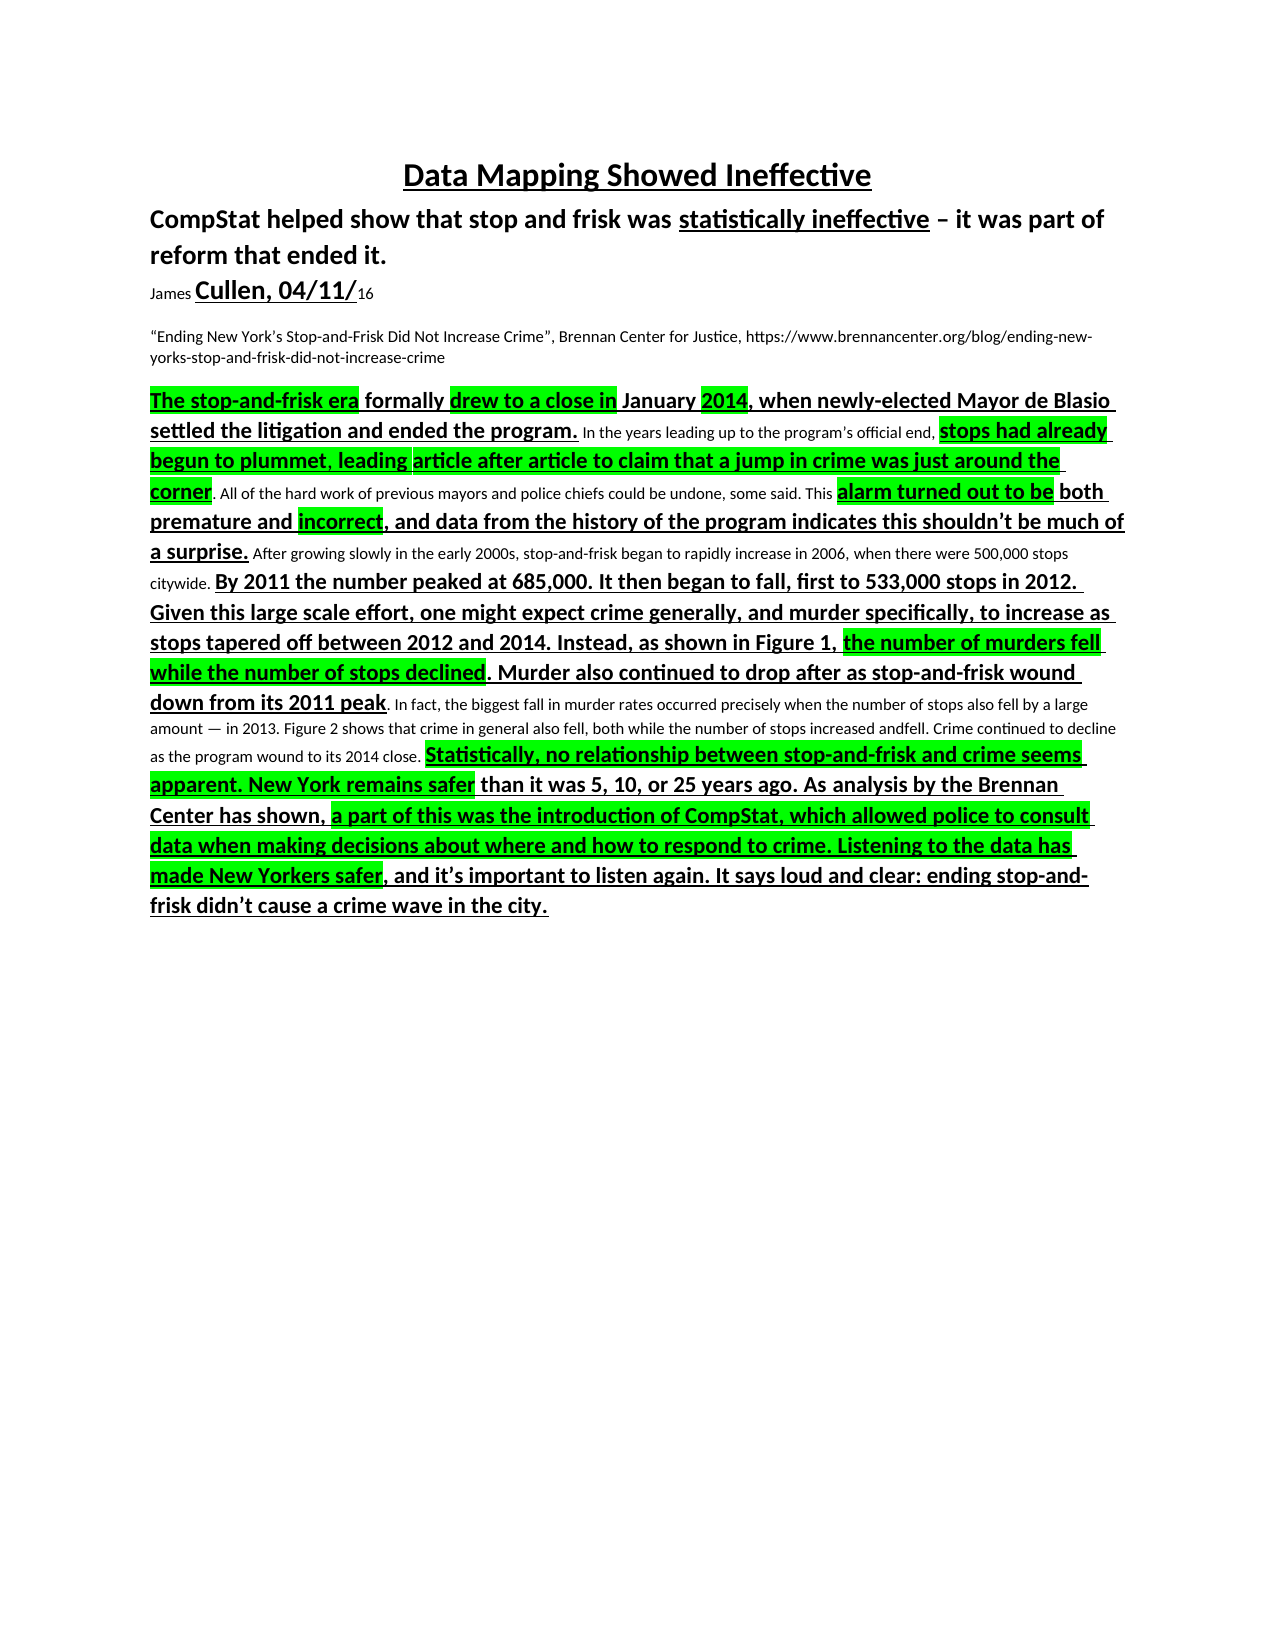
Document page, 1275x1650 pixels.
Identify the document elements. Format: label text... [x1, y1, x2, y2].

subtitle Data Mapping Showed Ineffective [150, 154, 1125, 195]
subtitle CompStat helped show that stop and frisk was statistically ineffective – it was part of reform that ended it. [150, 202, 1125, 271]
text James Cullen, 04/11/16 [150, 273, 1125, 307]
text “Ending New York’s Stop-and-Frisk Did Not Increase Crime”, Brennan Center for Justice, https://www.brennancenter.org/blog/ending-new-yorks-stop-and-frisk-did-not-increase-crime [150, 326, 1125, 368]
text The stop-and-frisk era formally drew to a close in January 2014, when newly-elected Mayor de Blasio settled the litigation and ended the program. In the years leading up to the program’s official end, stops had already begun to plummet, leading article after article to claim that a jump in crime was just around the corner. All of the hard work of previous mayors and police chiefs could be undone, some said. This alarm turned out to be both premature and incorrect, and data from the history of the program indicates this shouldn’t be much of a surprise. After growing slowly in the early 2000s, stop-and-frisk began to rapidly increase in 2006, when there were 500,000 stops citywide. By 2011 the number peaked at 685,000. It then began to fall, first to 533,000 stops in 2012. Given this large scale effort, one might expect crime generally, and murder specifically, to increase as stops tapered off between 2012 and 2014. Instead, as shown in Figure 1, the number of murders fell while the number of stops declined. Murder also continued to drop after as stop-and-frisk wound down from its 2011 peak. In fact, the biggest fall in murder rates occurred precisely when the number of stops also fell by a large amount — in 2013. Figure 2 shows that crime in general also fell, both while the number of stops increased andfell. Crime continued to decline as the program wound to its 2014 close. Statistically, no relationship between stop-and-frisk and crime seems apparent. New York remains safer than it was 5, 10, or 25 years ago. As analysis by the Brennan Center has shown, a part of this was the introduction of CompStat, which allowed police to consult data when making decisions about where and how to respond to crime. Listening to the data has made New Yorkers safer, and it’s important to listen again. It says loud and clear: ending stop-and-frisk didn’t cause a crime wave in the city. [150, 386, 1125, 531]
text The stop-and-frisk era formally drew to a close in January 2014, when newly-elected Mayor de Blasio settled the litigation and ended the program. In the years leading up to the program’s official end, stops had already begun to plummet, leading article after article to claim that a jump in crime was just around the corner. All of the hard work of previous mayors and police chiefs could be undone, some said. This alarm turned out to be both premature and incorrect, and data from the history of the program indicates this shouldn’t be much of a surprise. After growing slowly in the early 2000s, stop-and-frisk began to rapidly increase in 2006, when there were 500,000 stops citywide. By 2011 the number peaked at 685,000. It then began to fall, first to 533,000 stops in 2012. Given this large scale effort, one might expect crime generally, and murder specifically, to increase as stops tapered off between 2012 and 2014. Instead, as shown in Figure 1, the number of murders fell while the number of stops declined. Murder also continued to drop after as stop-and-frisk wound down from its 2011 peak. In fact, the biggest fall in murder rates occurred precisely when the number of stops also fell by a large amount — in 2013. Figure 2 shows that crime in general also fell, both while the number of stops increased andfell. Crime continued to decline as the program wound to its 2014 close. Statistically, no relationship between stop-and-frisk and crime seems apparent. New York remains safer than it was 5, 10, or 25 years ago. As analysis by the Brennan Center has shown, a part of this was the introduction of CompStat, which allowed police to consult data when making decisions about where and how to respond to crime. Listening to the data has made New Yorkers safer, and it’s important to listen again. It says loud and clear: ending stop-and-frisk didn’t cause a crime wave in the city. [150, 533, 1125, 919]
